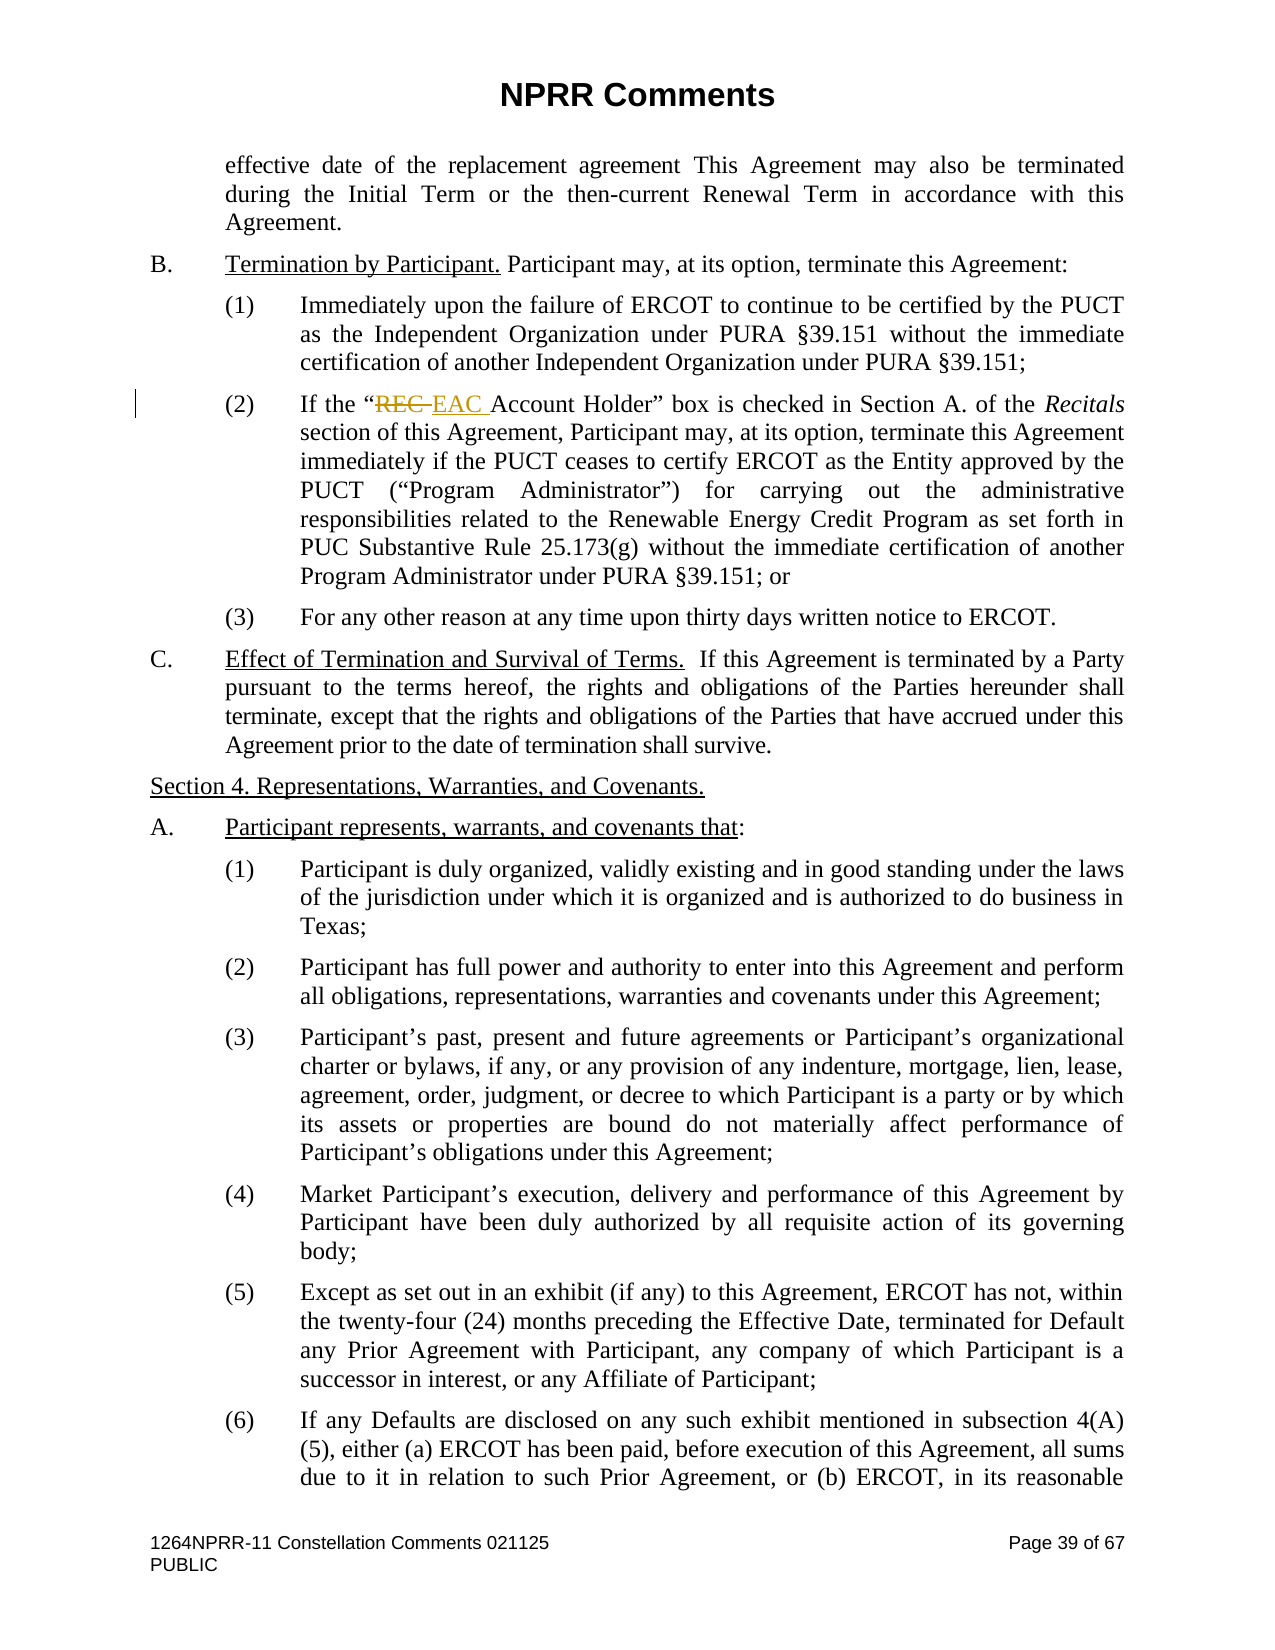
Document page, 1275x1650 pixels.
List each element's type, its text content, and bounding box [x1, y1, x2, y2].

text (4) Market Participant’s execution, delivery and performance of this Agreement by Participant have been duly authorized by all requisite action of its governing body; [225, 1179, 1125, 1265]
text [225, 1405, 1125, 1491]
text (3) Participant’s past, present and future agreements or Participant’s organizational charter or bylaws, if any, or any provision of any indenture, mortgage, lien, lease, agreement, order, judgment, or decree to which Participant is a party or by which its assets or properties are bound do not materially affect performance of Participant’s obligations under this Agreement; [225, 1022, 1125, 1166]
text C. Effect of Termination and Survival of Terms. If this Agreement is terminated by a Party pursuant to the terms hereof, the rights and obligations of the Parties hereunder shall terminate, except that the rights and obligations of the Parties that have accrued under this Agreement prior to the date of termination shall survive. [150, 644, 1125, 759]
text (5) Except as set out in an exhibit (if any) to this Agreement, ERCOT has not, within the twenty-four (24) months preceding the Effective Date, terminated for Default any Prior Agreement with Participant, any company of which Participant is a successor in interest, or any Affiliate of Participant; [225, 1277, 1125, 1392]
text (1) Immediately upon the failure of ERCOT to continue to be certified by the PUCT as the Independent Organization under PURA §39.151 without the immediate certification of another Independent Organization under PURA §39.151; [225, 290, 1125, 376]
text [150, 150, 1125, 236]
text (3) For any other reason at any time upon thirty days written notice to ERCOT. [225, 602, 1125, 631]
text A. Participant represents, warrants, and covenants that: [150, 812, 1125, 841]
text (2) Participant has full power and authority to enter into this Agreement and perform all obligations, representations, warranties and covenants under this Agreement; [225, 952, 1125, 1010]
text Section 4. Representations, Warranties, and Covenants. [150, 771, 1125, 800]
text (2) If the “Account Holder” box is checked in Section A. of the Recitals section of this Agreement, Participant may, at its option, terminate this Agreement immediately if the PUCT ceases to certify ERCOT as the Entity approved by the PUCT (“Program Administrator”) for carrying out the administrative responsibilities related to the Renewable Energy Credit Program as set forth in PUC Substantive Rule 25.173(g) without the immediate certification of another Program Administrator under PURA §39.151; or [225, 389, 1125, 590]
text B. Termination by Participant. Participant may, at its option, terminate this Agreement: [150, 249, 1125, 277]
text (1) Participant is duly organized, validly existing and in good standing under the laws of the jurisdiction under which it is organized and is authorized to do business in Texas; [225, 854, 1125, 940]
